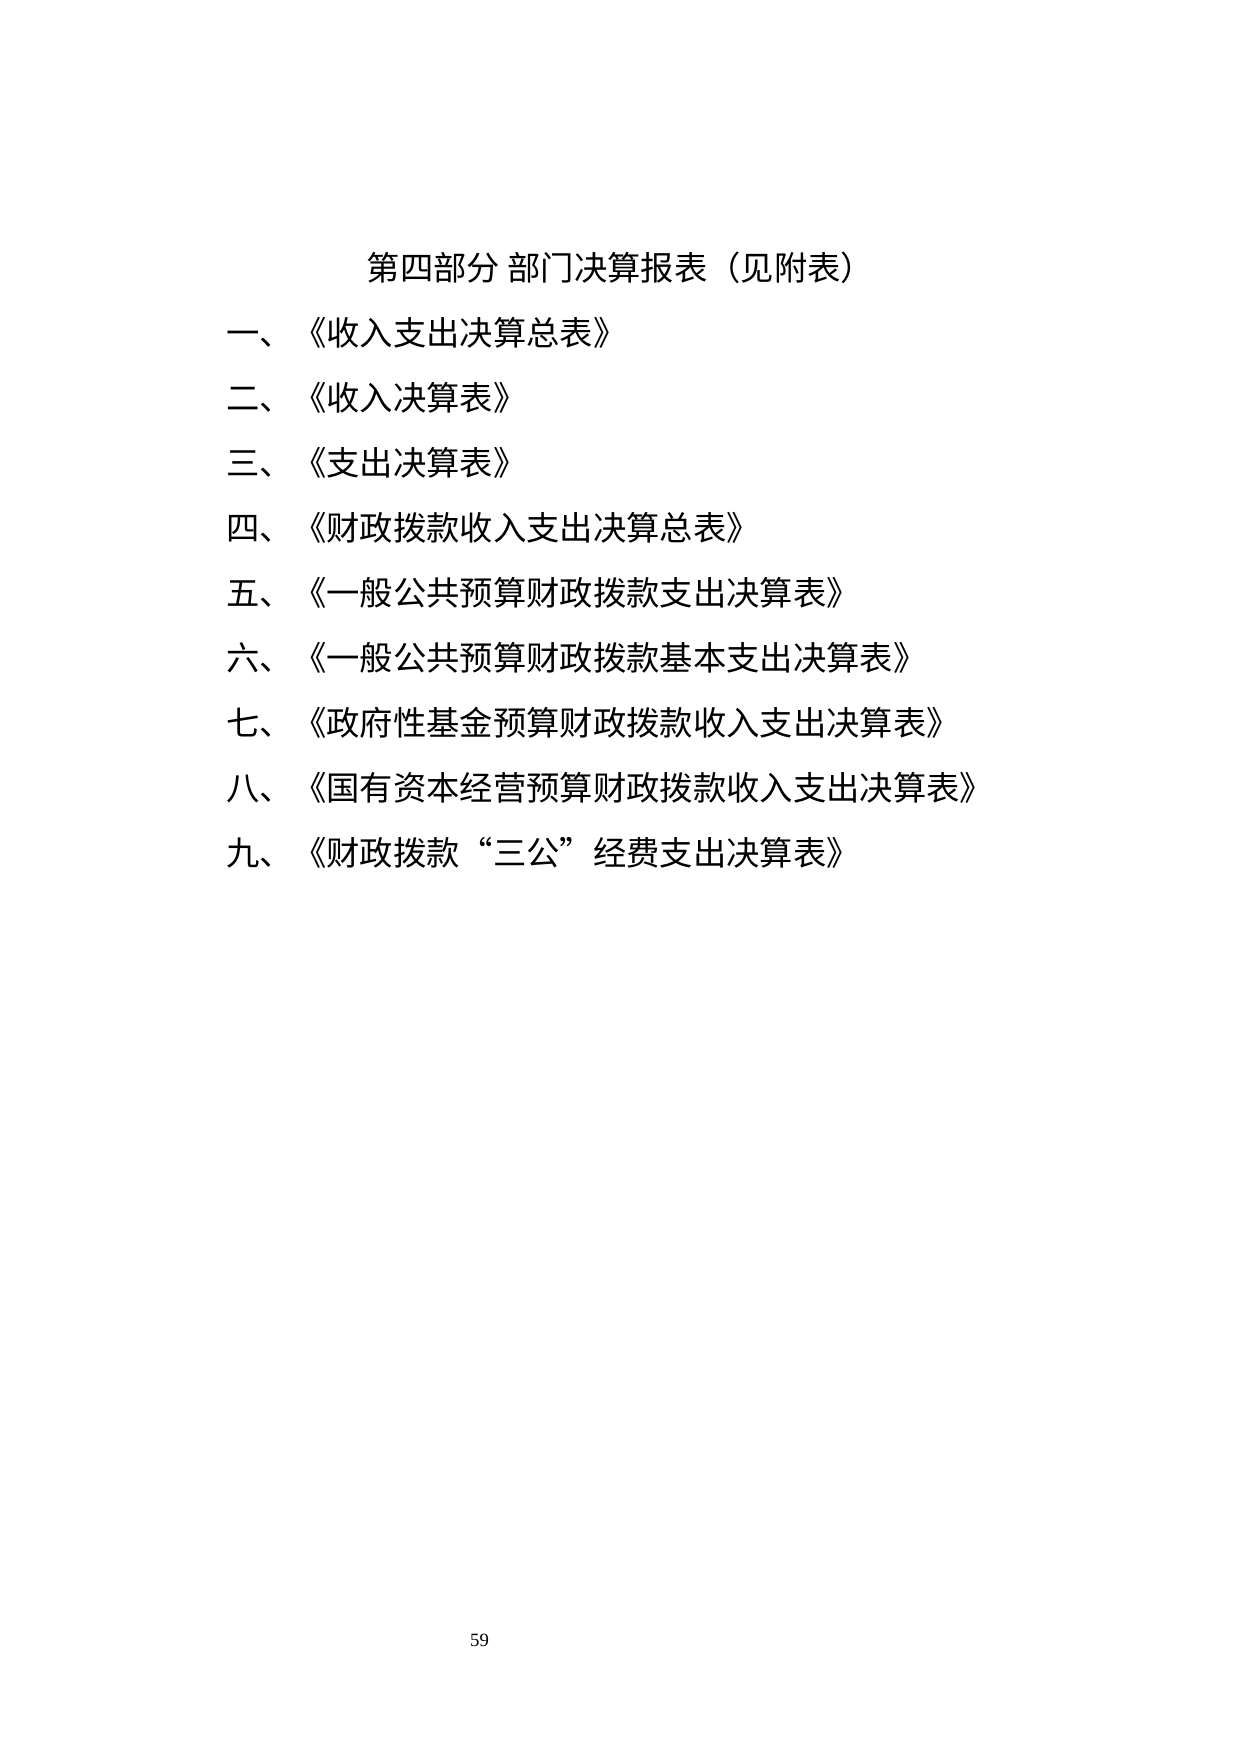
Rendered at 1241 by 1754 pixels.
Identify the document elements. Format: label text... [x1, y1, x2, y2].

text 第四部分 部门决算报表（见附表） [159, 233, 1081, 298]
text 六、《一般公共预算财政拨款基本支出决算表》 [159, 623, 1081, 688]
text 九、《财政拨款“三公”经费支出决算表》 [159, 818, 1081, 883]
text 二、《收入决算表》 [159, 363, 1081, 428]
text 七、《政府性基金预算财政拨款收入支出决算表》 [159, 688, 1081, 753]
text 三、《支出决算表》 [159, 428, 1081, 493]
text 五、《一般公共预算财政拨款支出决算表》 [159, 558, 1081, 623]
text 一、《收入支出决算总表》 [159, 298, 1081, 363]
text 四、《财政拨款收入支出决算总表》 [159, 493, 1081, 558]
text 八、《国有资本经营预算财政拨款收入支出决算表》 [159, 753, 1081, 818]
